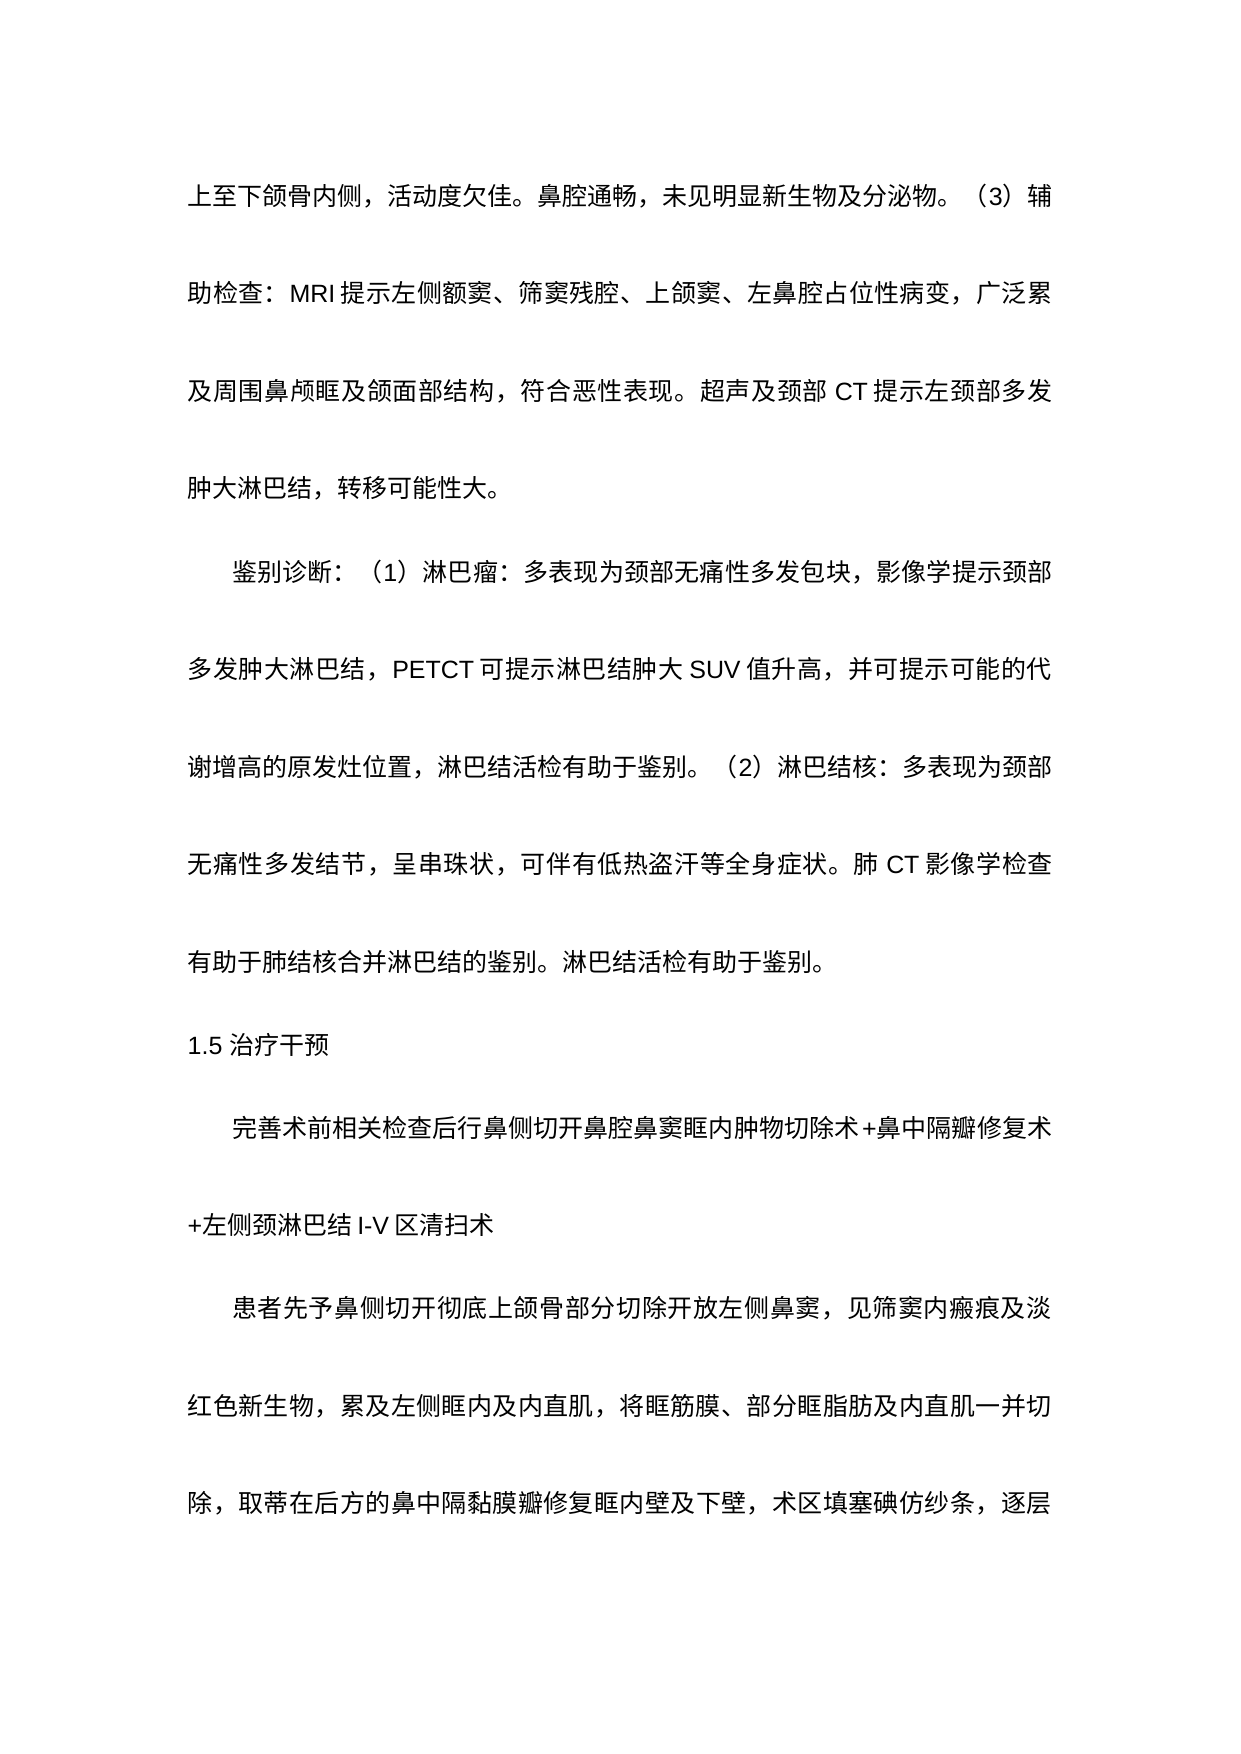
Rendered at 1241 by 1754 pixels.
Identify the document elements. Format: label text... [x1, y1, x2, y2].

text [187, 162, 1053, 519]
text 鉴别诊断：（1）淋巴瘤：多表现为颈部无痛性多发包块，影像学提示颈部多发肿大淋巴结，PETCT可提示淋巴结肿大SUV值升高，并可提示可能的代谢增高的原发灶位置，淋巴结活检有助于鉴别。（2）淋巴结核：多表现为颈部无痛性多发结节，呈串珠状，可伴有低热盗汗等全身症状。肺CT影像学检查有助于肺结核合并淋巴结的鉴别。淋巴结活检有助于鉴别。 [187, 538, 1053, 993]
text 1.5 治疗干预 [187, 1011, 1053, 1076]
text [187, 1274, 1053, 1534]
text 完善术前相关检查后行鼻侧切开鼻腔鼻窦眶内肿物切除术+鼻中隔瓣修复术+左侧颈淋巴结I-V区清扫术 [187, 1094, 1053, 1256]
